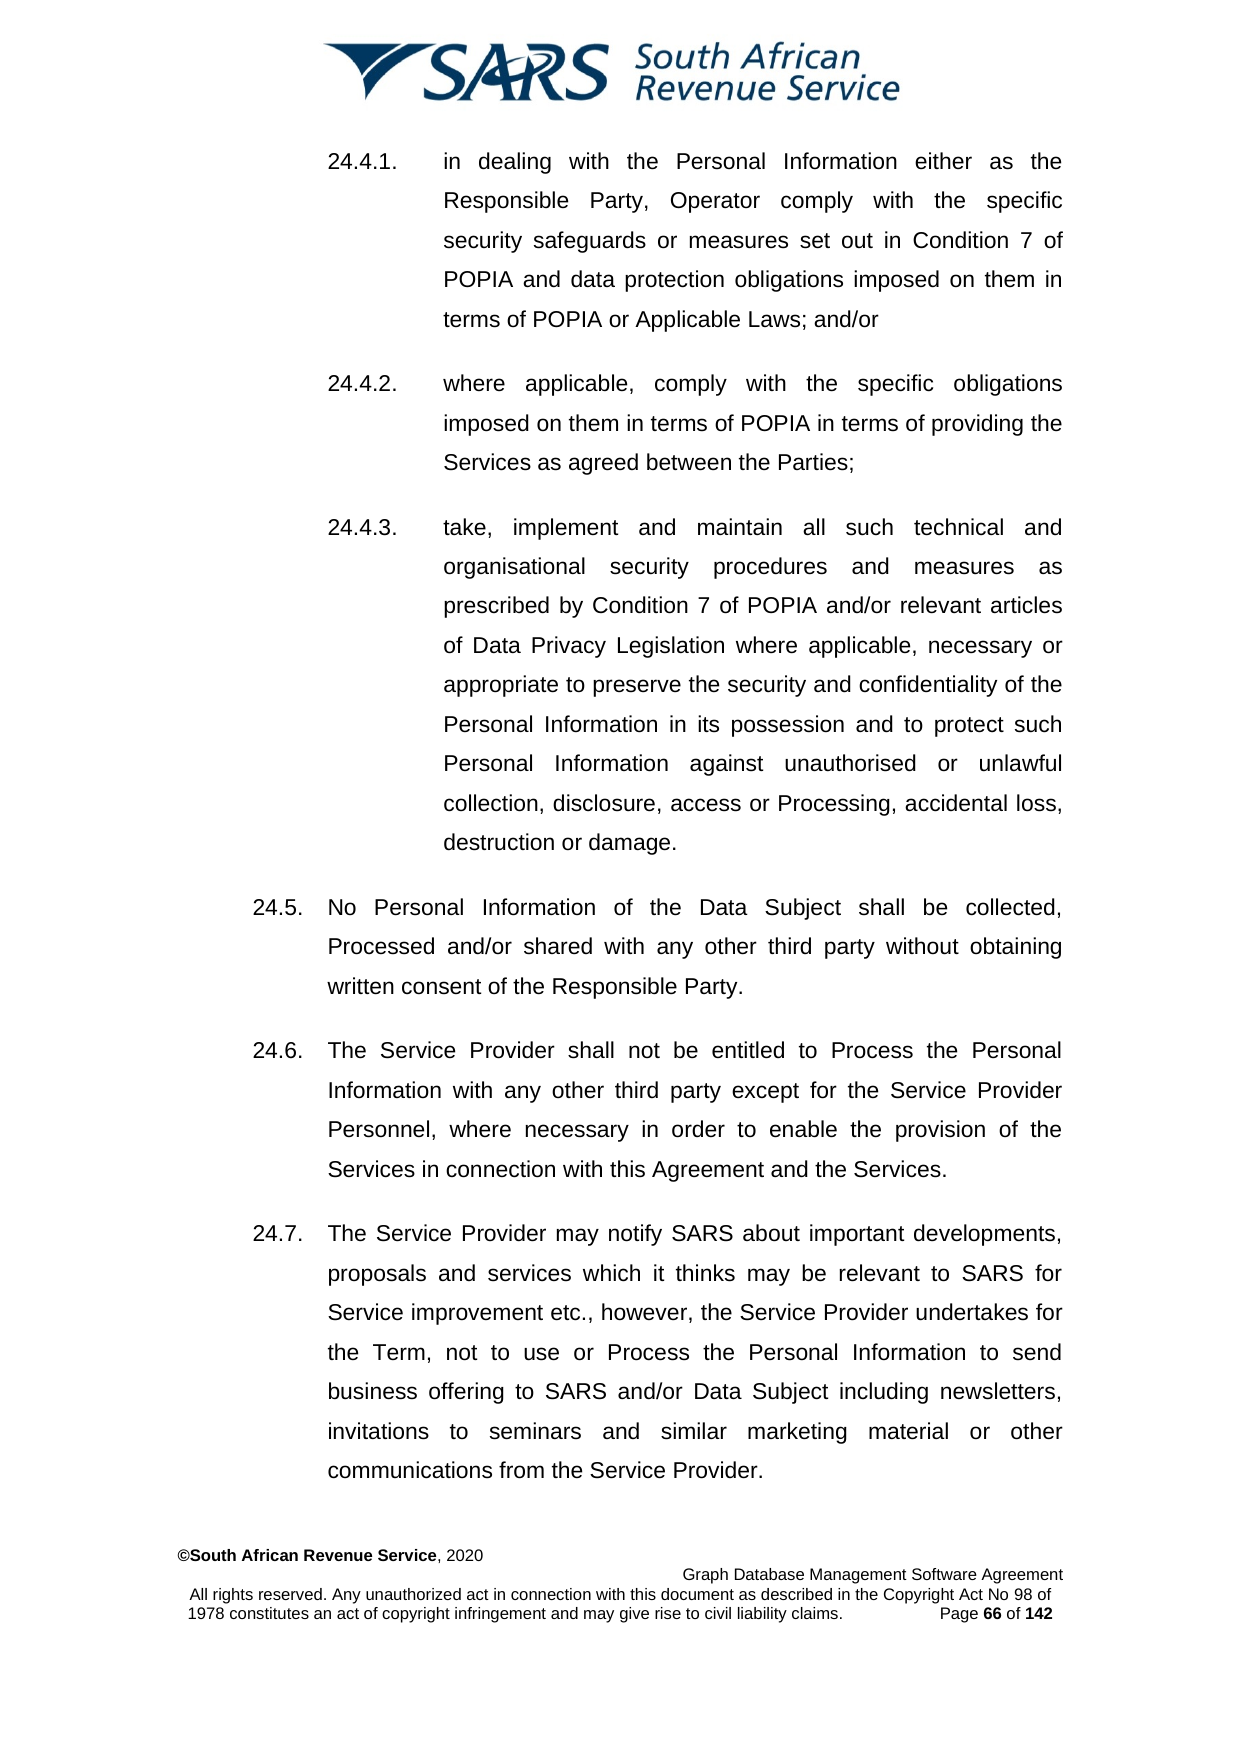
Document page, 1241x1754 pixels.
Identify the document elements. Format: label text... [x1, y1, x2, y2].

list in dealing with the Personal Information either as the Responsible Party, Operator comply with the specific security safeguards or measures set out in Condition 7 of POPIA and data protection obligations imposed on them in terms of POPIA or Applicable Laws; and/or [327, 148, 1063, 332]
picture [281, 12, 945, 147]
list No Personal Information of the Data Subject shall be collected, Processed and/or shared with any other third party without obtaining written consent of the Responsible Party. [252, 894, 1063, 999]
list take, implement and maintain all such technical and organisational security procedures and measures as prescribed by Condition 7 of POPIA and/or relevant articles of Data Privacy Legislation where applicable, necessary or appropriate to preserve the security and confidentiality of the Personal Information in its possession and to protect such Personal Information against unauthorised or unlawful collection, disclosure, access or Processing, accidental loss, destruction or damage. [327, 513, 1063, 856]
list The Service Provider may notify SARS about important developments, proposals and services which it thinks may be relevant to SARS for Service improvement etc., however, the Service Provider undertakes for the Term, not to use or Process the Personal Information to send business offering to SARS and/or Data Subject including newsletters, invitations to seminars and similar marketing material or other communications from the Service Provider. [252, 1220, 1063, 1483]
list The Service Provider shall not be entitled to Process the Personal Information with any other third party except for the Service Provider Personnel, where necessary in order to enable the provision of the Services in connection with this Agreement and the Services. [252, 1037, 1063, 1182]
list where applicable, comply with the specific obligations imposed on them in terms of POPIA in terms of providing the Services as agreed between the Parties; [327, 370, 1063, 475]
